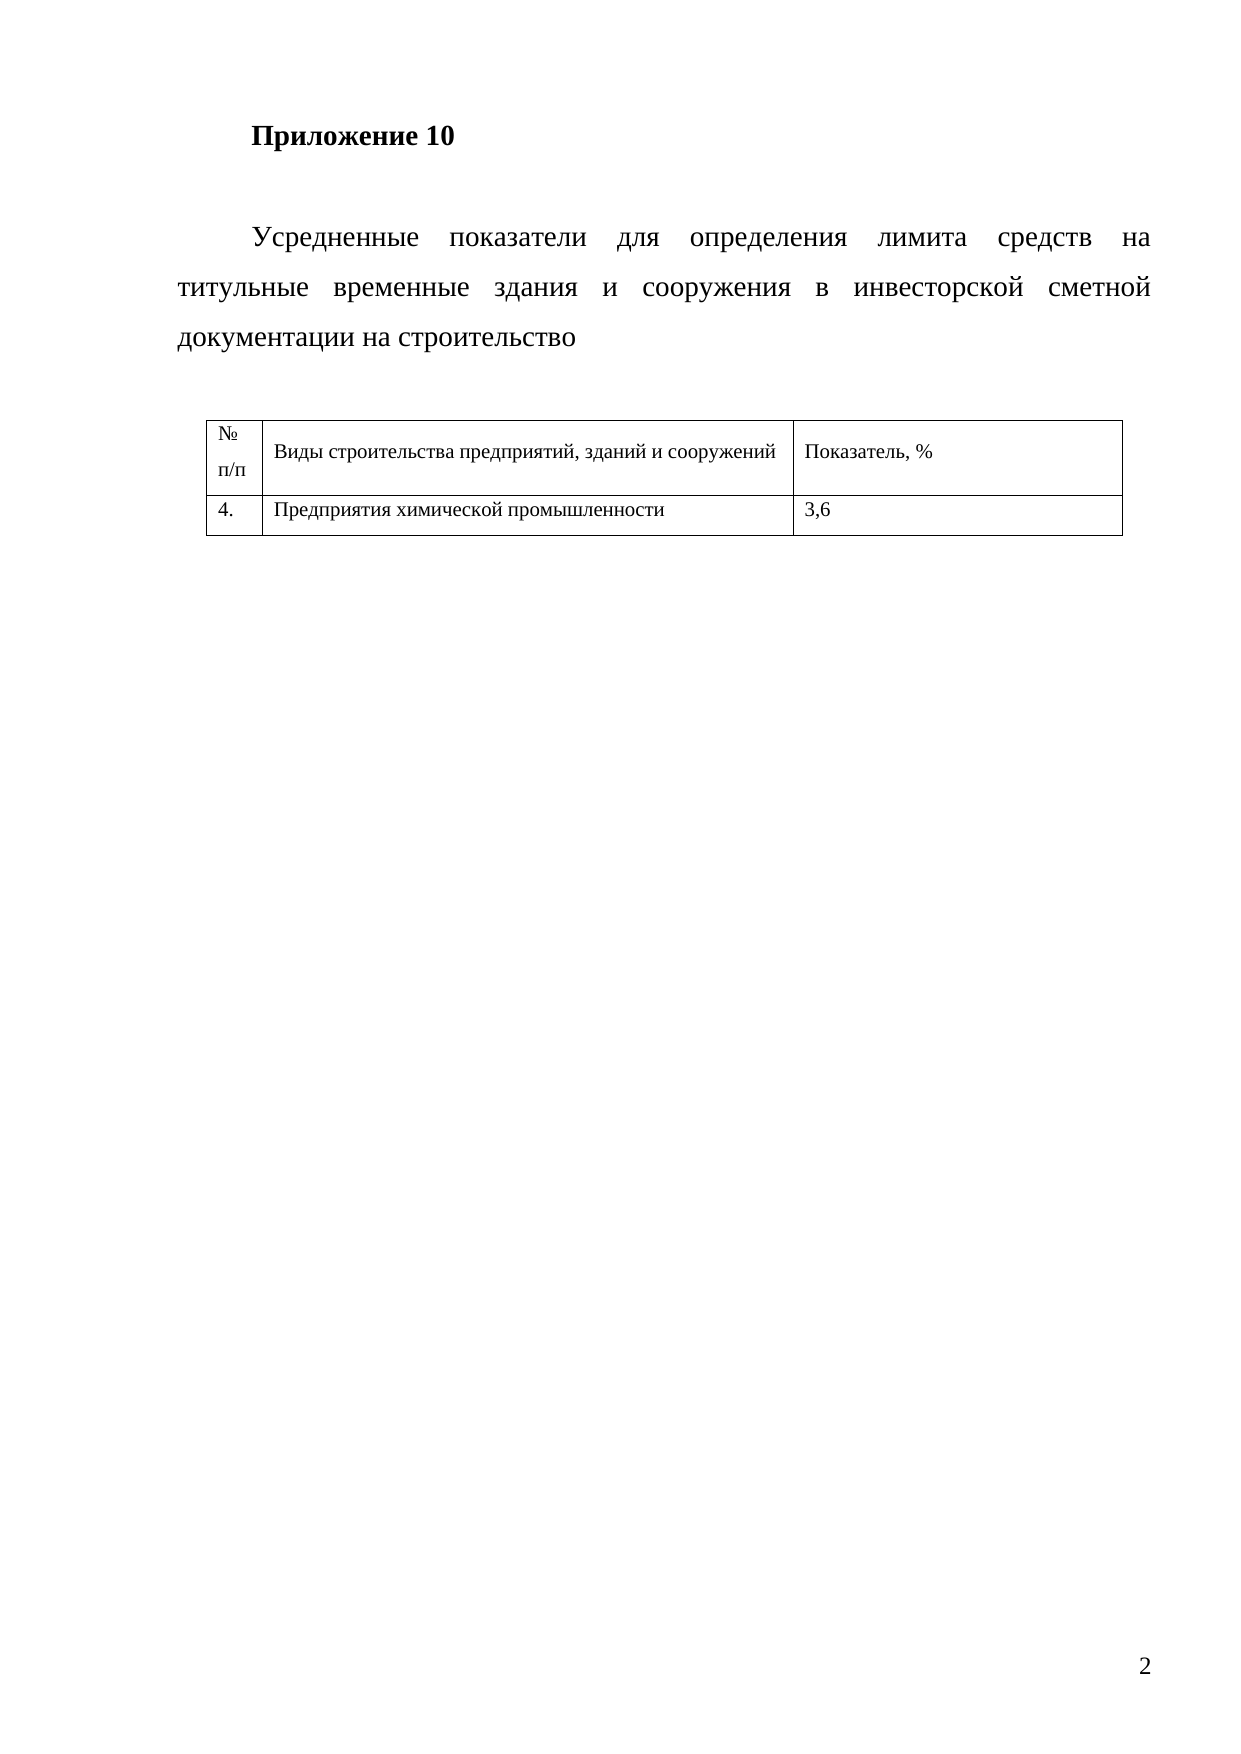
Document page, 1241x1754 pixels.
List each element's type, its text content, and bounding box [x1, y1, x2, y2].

table_header № п/п [207, 421, 262, 495]
text Приложение 10 [177, 118, 1152, 152]
table_cell 4. [207, 496, 262, 535]
table_header Показатель, % [794, 421, 1122, 495]
text Усредненные показатели для определения лимита средств на титульные временные здания и сооружения в инвесторской сметной документации на строительство [177, 219, 1152, 353]
table_cell Предприятия химической промышленности [263, 496, 793, 535]
table_cell 3,6 [794, 496, 1122, 535]
table_header Виды строительства предприятий, зданий и сооружений [263, 421, 793, 495]
